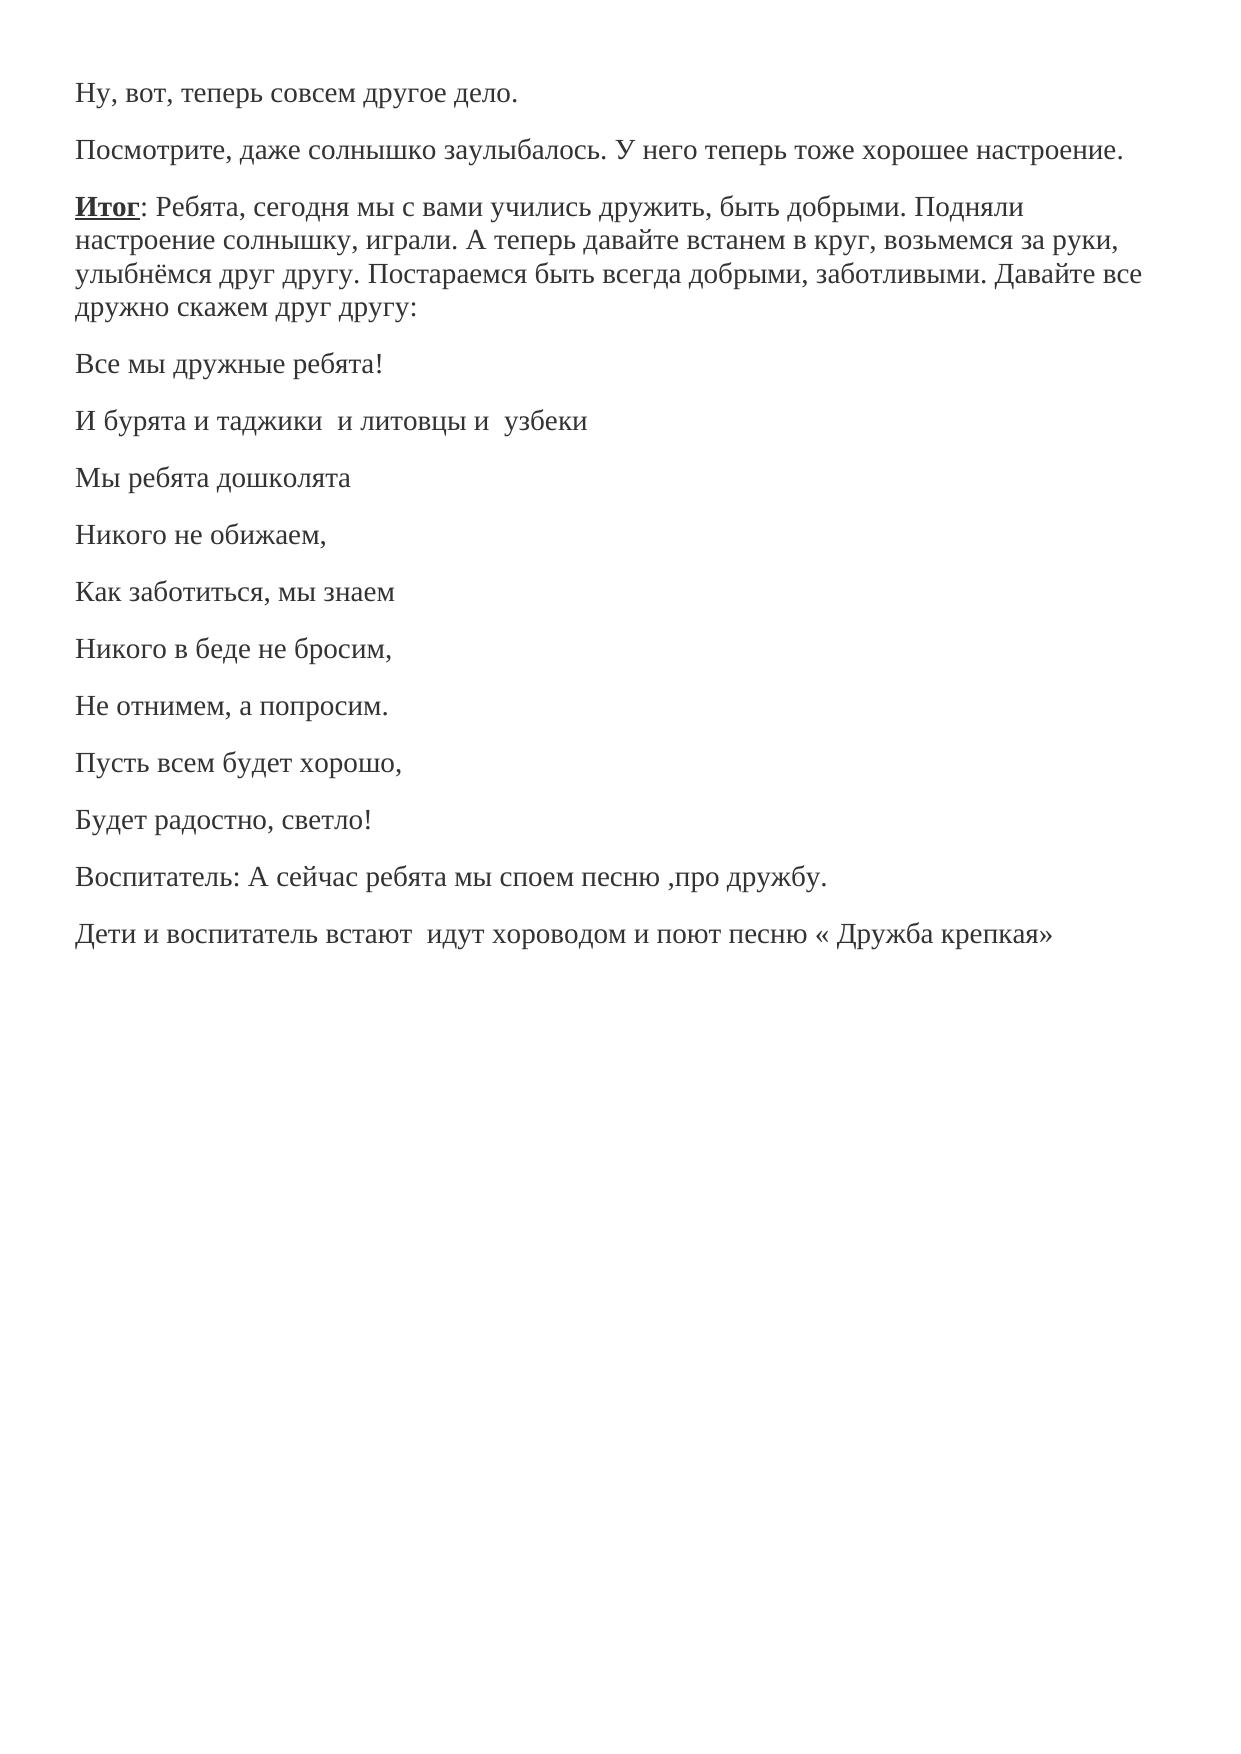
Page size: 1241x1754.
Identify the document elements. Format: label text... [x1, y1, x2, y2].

text И бурята и таджики и литовцы и узбеки [75, 403, 1165, 437]
text Не отнимем, а попросим. [75, 688, 1165, 722]
text Мы ребята дошколята [75, 461, 1165, 494]
text Никого в беде не бросим, [75, 631, 1165, 665]
text Все мы дружные ребята! [75, 347, 1165, 380]
text Дети и воспитатель встают идут хороводом и поют песню « Дружба крепкая» [75, 916, 1165, 950]
text Пусть всем будет хорошо, [75, 745, 1165, 779]
text Будет радостно, светло! [75, 802, 1165, 836]
text Никого не обижаем, [75, 517, 1165, 551]
text Ну, вот, теперь совсем другое дело. [75, 75, 1165, 108]
text Воспитатель: А сейчас ребята мы споем песню ,про дружбу. [75, 859, 1165, 893]
text Как заботиться, мы знаем [75, 574, 1165, 608]
text Итог: Ребята, сегодня мы с вами учились дружить, быть добрыми. Подняли настроение солнышку, играли. А теперь давайте встанем в круг, возьмемся за руки, улыбнёмся друг другу. Постараемся быть всегда добрыми, заботливыми. Давайте все дружно скажем друг другу: [75, 189, 1165, 323]
text Посмотрите, даже солнышко заулыбалось. У него теперь тоже хорошее настроение. [75, 132, 1165, 166]
